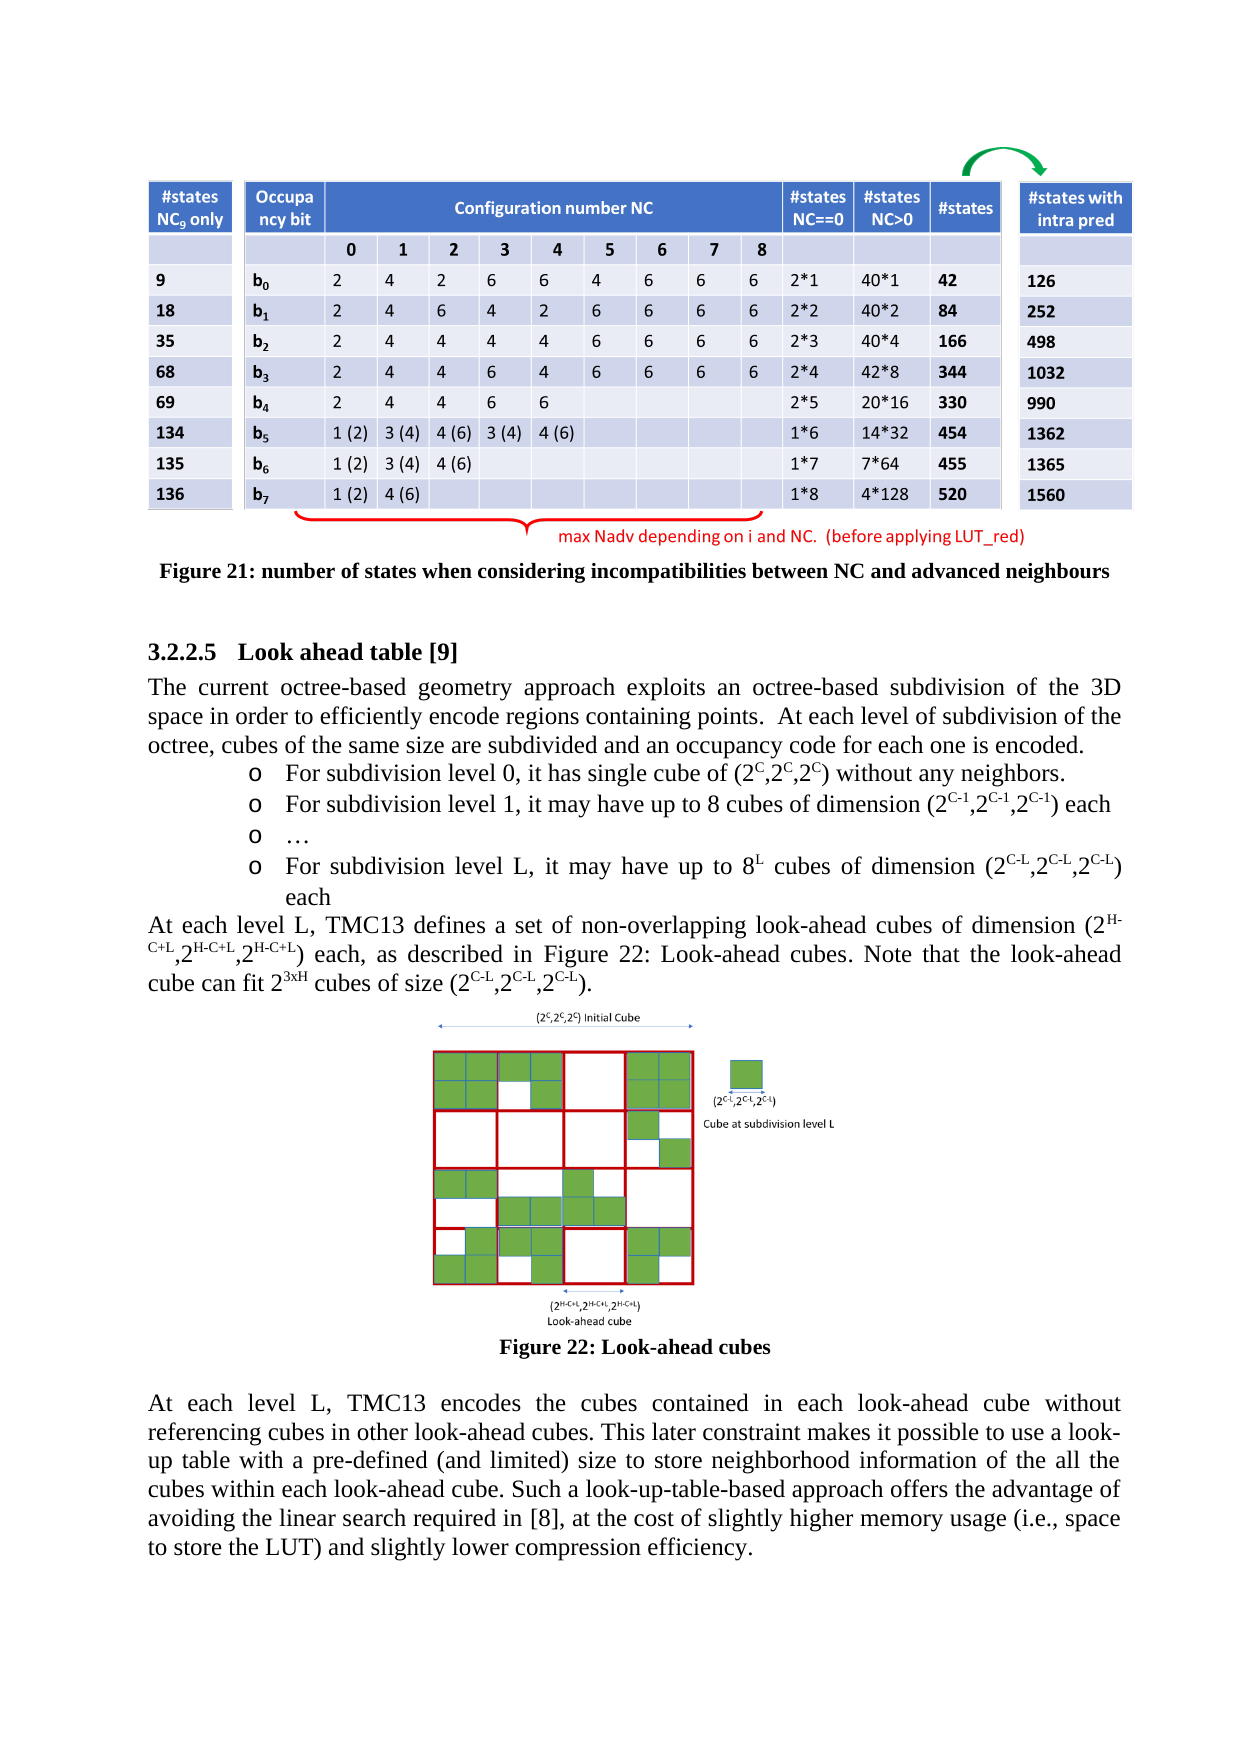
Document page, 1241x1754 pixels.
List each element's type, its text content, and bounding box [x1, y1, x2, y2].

text Figure 22: Look-ahead cubes [148, 1334, 1122, 1359]
text Figure 21: number of states when considering incompatibilities between NC and advanced neighbours [148, 559, 1122, 583]
list For subdivision level L, it may have up to 8L cubes of dimension (2C-L,2C-L,2C-L) each [248, 851, 1122, 911]
picture [414, 996, 856, 1334]
text At each level L, TMC13 defines a set of non-overlapping look-ahead cubes of dimension (2H-C+L,2H-C+L,2H-C+L) each, as described in Figure 22: Look-ahead cubes. Note that the look-ahead cube can fit 23xH cubes of size (2C-L,2C-L,2C-L). [148, 911, 1122, 997]
list For subdivision level 1, it may have up to 8 cubes of dimension (2C-1,2C-1,2C-1) each [248, 789, 1122, 820]
text At each level L, TMC13 encodes the cubes contained in each look-ahead cube without referencing cubes in other look-ahead cubes. This later constraint makes it possible to use a look-up table with a pre-defined (and limited) size to store neighborhood information of the all the cubes within each look-ahead cube. Such a look-up-table-based approach offers the advantage of avoiding the linear search required in [8], at the cost of slightly higher memory usage (i.e., space to store the LUT) and slightly lower compression efficiency. [148, 1388, 1122, 1560]
picture [147, 147, 1135, 559]
list … [248, 820, 1122, 851]
list For subdivision level 0, it has single cube of (2C,2C,2C) without any neighbors. [248, 758, 1122, 789]
subtitle Look ahead table [9] [148, 637, 1122, 666]
text The current octree-based geometry approach exploits an octree-based subdivision of the 3D space in order to efficiently encode regions containing points. At each level of subdivision of the octree, cubes of the same size are subdivided and an occupancy code for each one is encoded. [148, 672, 1122, 758]
